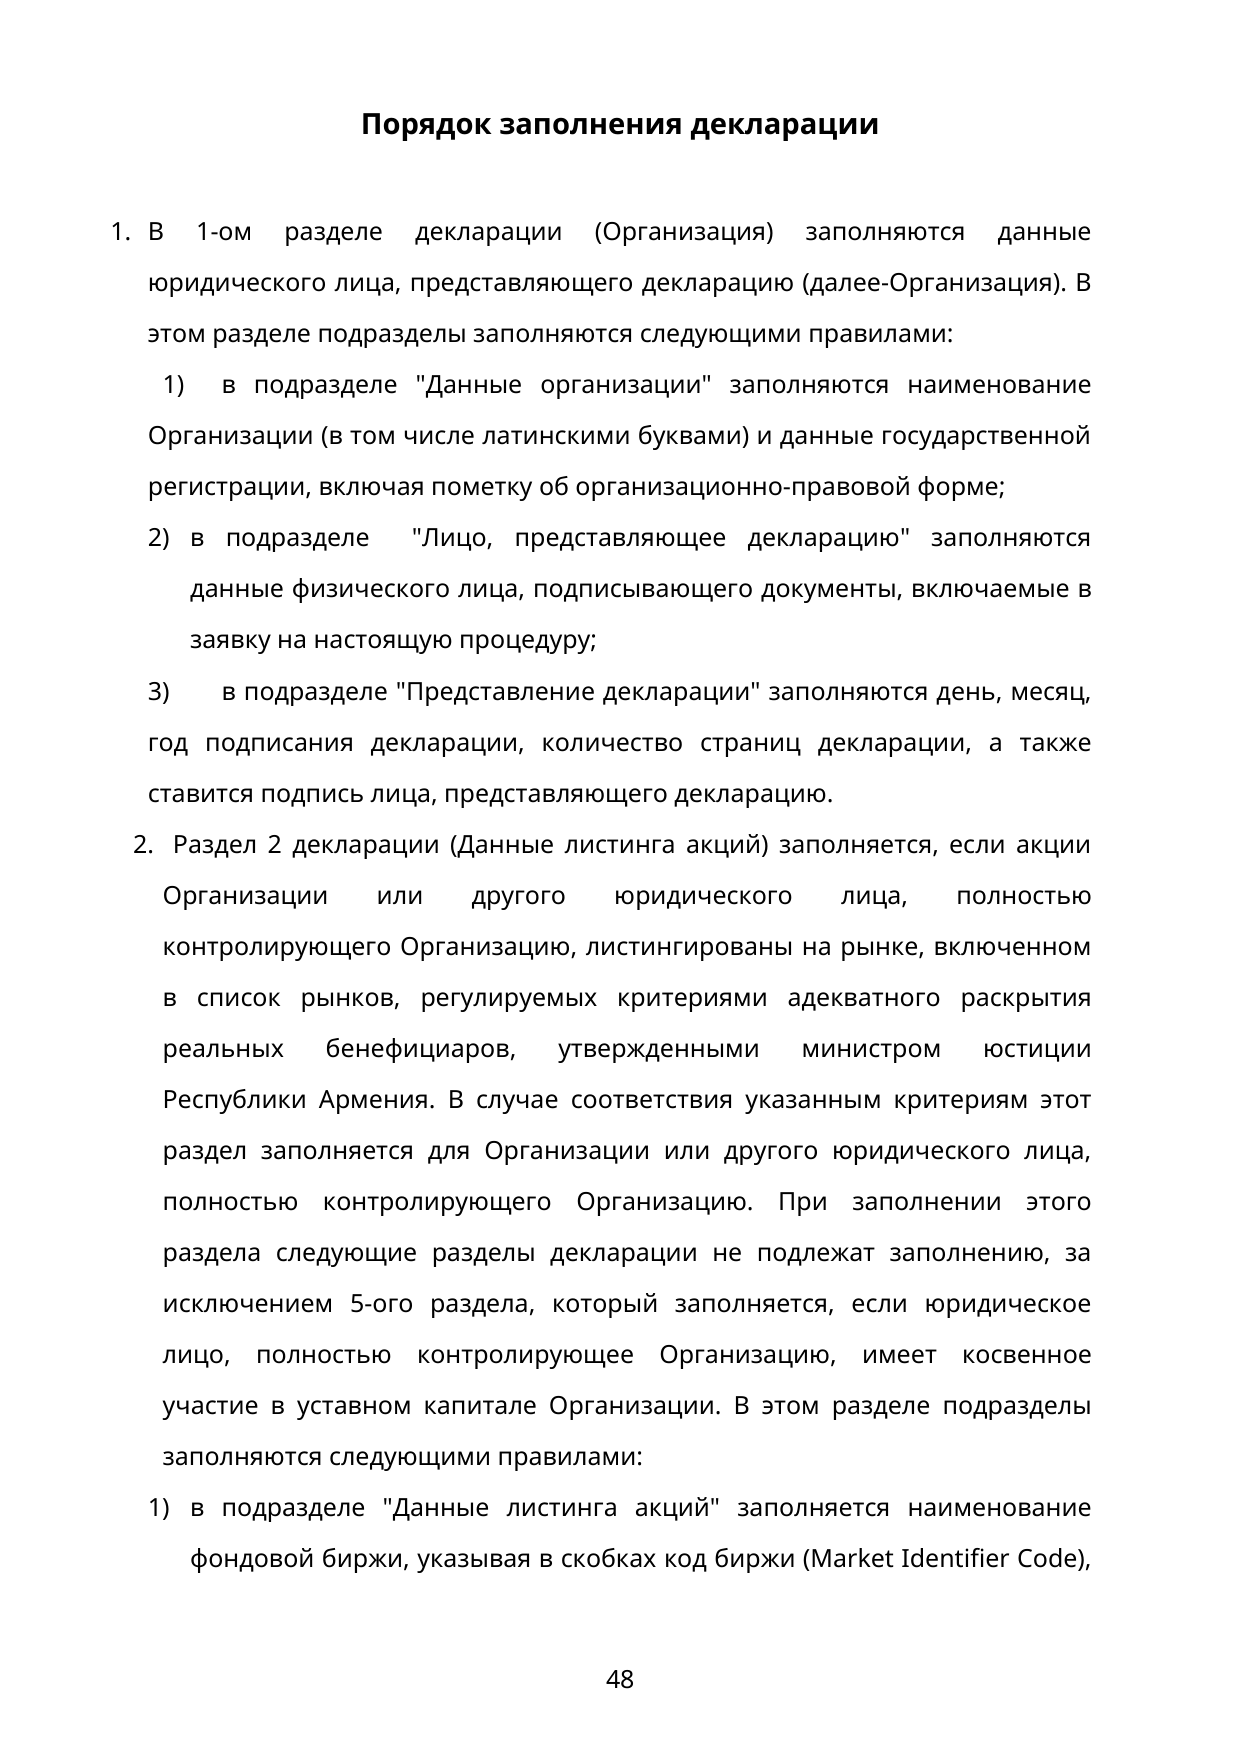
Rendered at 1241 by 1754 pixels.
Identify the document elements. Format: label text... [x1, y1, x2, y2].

list В 1-ом разделе декларации (Организация) заполняются данные юридического лица, представляющего декларацию (далее-Организация). В этом разделе подразделы заполняются следующими правилами: [110, 214, 1092, 350]
text Порядок заполнения декларации [148, 103, 1092, 143]
list в подразделе "Данные организации" заполняются наименование Организации (в том числе латинскими буквами) и данные государственной регистрации, включая пометку об организационно-правовой форме; [148, 367, 1092, 503]
list в подразделе "Лицо, представляющее декларацию" заполняются данные физического лица, подписывающего документы, включаемые в заявку на настоящую процедуру; [148, 520, 1092, 656]
list в подразделе "Представление декларации" заполняются день, месяц, год подписания декларации, количество страниц декларации, а также ставится подпись лица, представляющего декларацию. [148, 673, 1092, 809]
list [148, 1490, 1092, 1575]
list Раздел 2 декларации (Данные листинга акций) заполняется, если акции Организации или другого юридического лица, полностью контролирующего Организацию, листингированы на рынке, включенном в список рынков, регулируемых критериями адекватного раскрытия реальных бенефициаров, утвержденными министром юстиции Республики Армения. В случае соответствия указанным критериям этот раздел заполняется для Организации или другого юридического лица, полностью контролирующего Организацию. При заполнении этого раздела следующие разделы декларации не подлежат заполнению, за исключением 5-ого раздела, который заполняется, если юридическое лицо, полностью контролирующее Организацию, имеет косвенное участие в уставном капитале Организации. В этом разделе подразделы заполняются следующими правилами: [133, 826, 1092, 1473]
